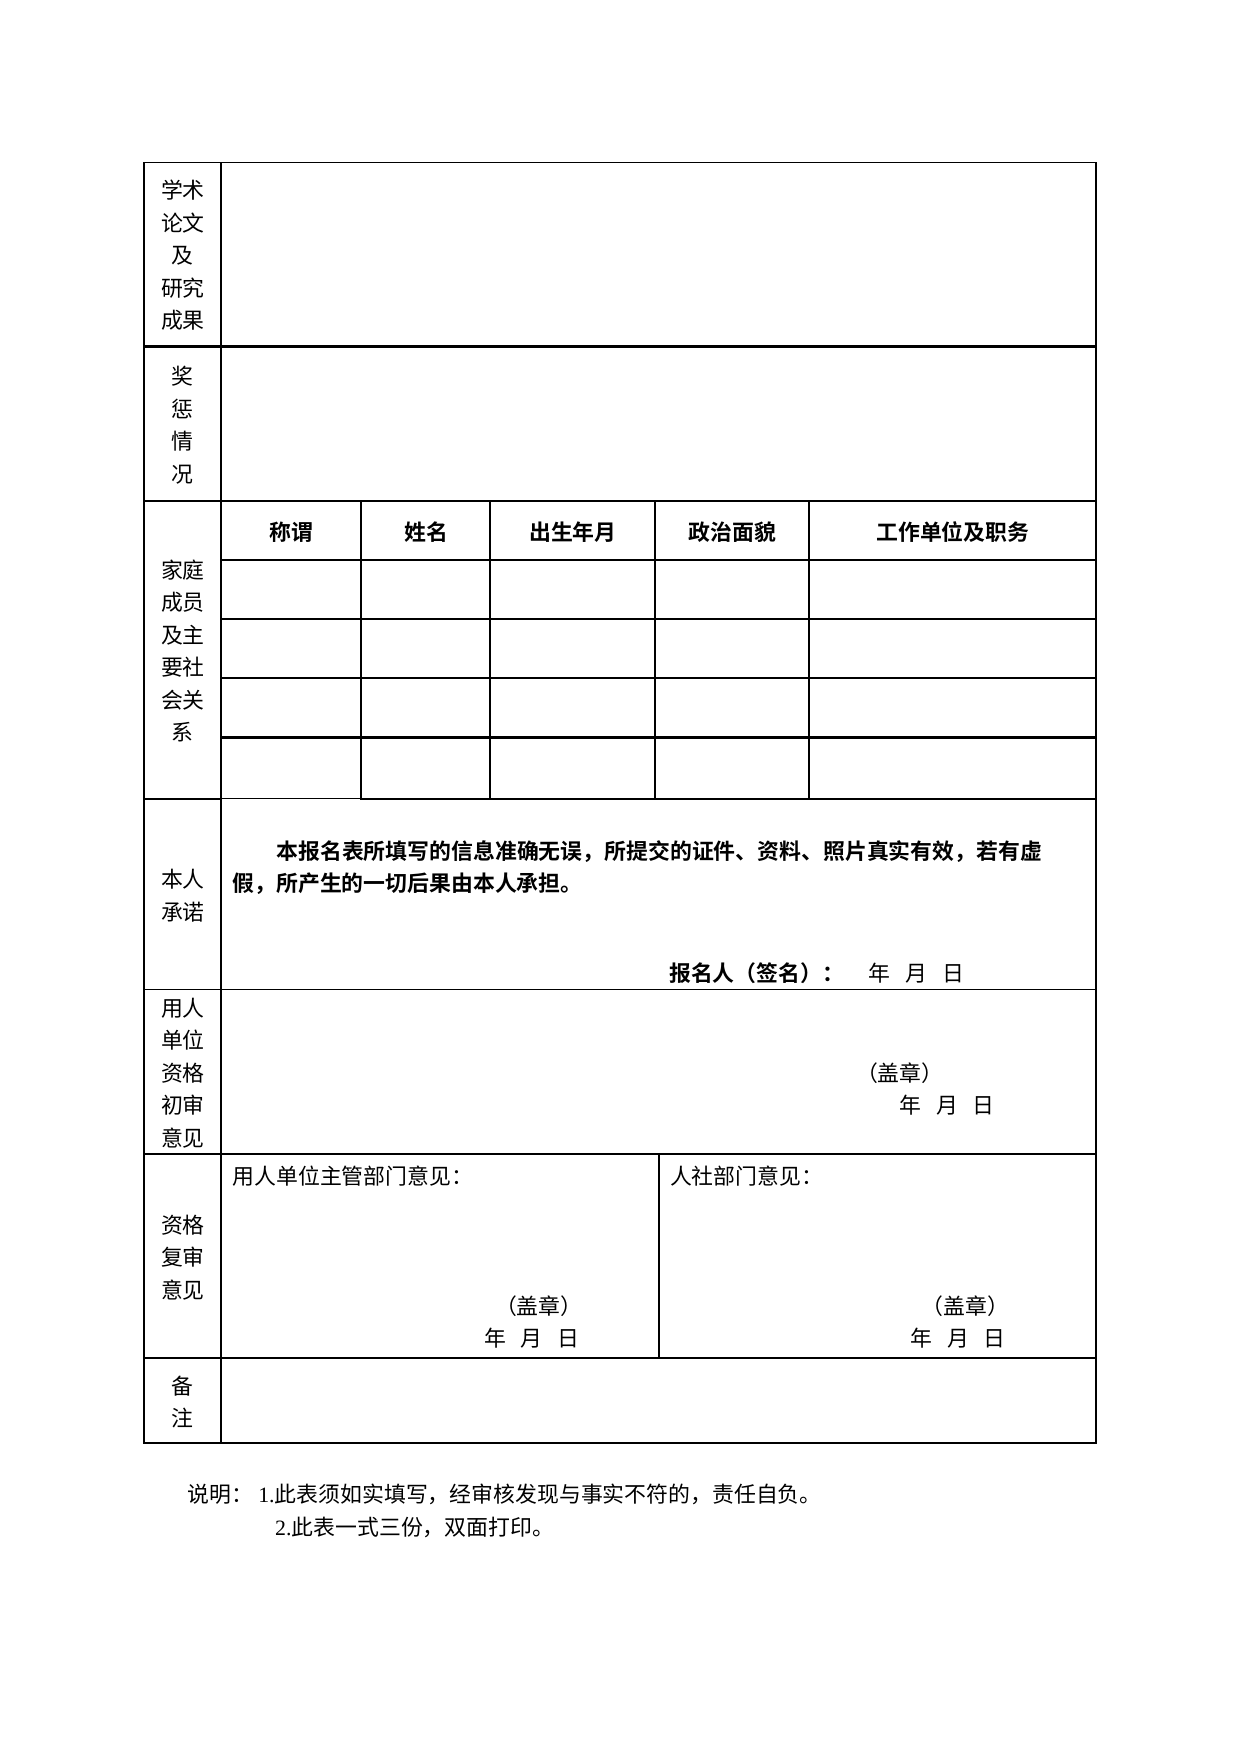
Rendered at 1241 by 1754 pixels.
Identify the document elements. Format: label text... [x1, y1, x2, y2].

table_cell [656, 561, 808, 618]
table_cell [491, 561, 654, 618]
table_cell [810, 679, 1095, 736]
text 2.此表一式三份，双面打印。 [275, 1509, 1053, 1542]
table_cell 资格复审意见 [145, 1155, 220, 1357]
table_cell 政治面貌 [656, 502, 808, 559]
table_cell [222, 561, 360, 618]
table_cell [362, 620, 489, 677]
table_header [222, 163, 1095, 345]
table_cell [222, 620, 360, 677]
table_cell 奖 惩 情 况 [145, 348, 220, 500]
table_cell [362, 561, 489, 618]
table_cell 称谓 [222, 502, 360, 559]
table_cell [491, 679, 654, 736]
table_cell [362, 739, 489, 797]
table_cell 人社部门意见： （盖章） 年 月 日 [660, 1155, 1095, 1357]
table_cell 备 注 [145, 1359, 220, 1442]
table_cell [222, 348, 1095, 500]
table_cell [810, 739, 1095, 797]
table_cell 本人 承诺 [145, 800, 220, 989]
table_cell 姓名 [362, 502, 489, 559]
table_cell [810, 620, 1095, 677]
table_cell 家庭成员及主要社会关系 [145, 502, 220, 797]
table_cell [362, 679, 489, 736]
table_cell [491, 620, 654, 677]
table_cell （盖章） 年 月 日 [222, 990, 1095, 1153]
table_cell 工作单位及职务 [810, 502, 1095, 559]
table_cell [656, 679, 808, 736]
table_cell [222, 1359, 1095, 1442]
table_cell [491, 739, 654, 797]
table_cell [656, 739, 808, 797]
table_cell [222, 679, 360, 736]
table_cell [222, 739, 360, 797]
table_header 学术论文及 研究成果 [145, 163, 220, 345]
table_cell 用人单位主管部门意见： （盖章） 年 月 日 [222, 1155, 658, 1357]
table_cell 本报名表所填写的信息准确无误，所提交的证件、资料、照片真实有效，若有虚假，所产生的一切后果由本人承担。 报名人（签名）： 年 月 日 [222, 799, 1095, 989]
table_cell 用人单位资格初审意见 [145, 990, 220, 1153]
text 说明： 1.此表须如实填写，经审核发现与事实不符的，责任自负。 [187, 1477, 1053, 1509]
table_cell [810, 561, 1095, 618]
table_cell 出生年月 [491, 502, 654, 559]
table_cell [656, 620, 808, 677]
